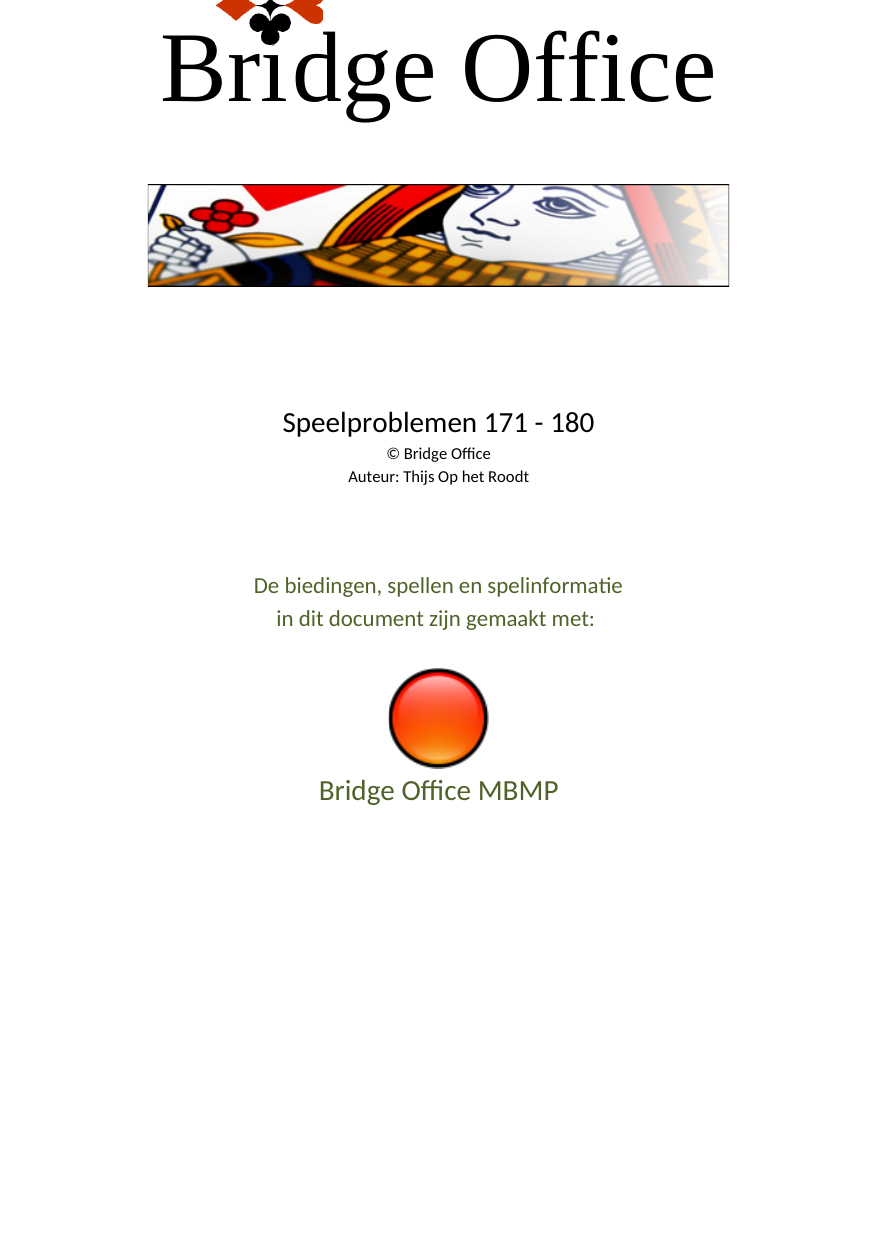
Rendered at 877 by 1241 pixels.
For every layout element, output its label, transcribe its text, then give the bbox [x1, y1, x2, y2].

picture [147, 184, 730, 287]
picture [388, 668, 489, 769]
text Speelproblemen 171 - 180 © Bridge Office Auteur: Thijs Op het Roodt [148, 404, 729, 487]
text De biedingen, spellen en spelinformatie in dit document zijn gemaakt met: [148, 572, 729, 664]
text Bridge Office MBMP [148, 772, 729, 808]
